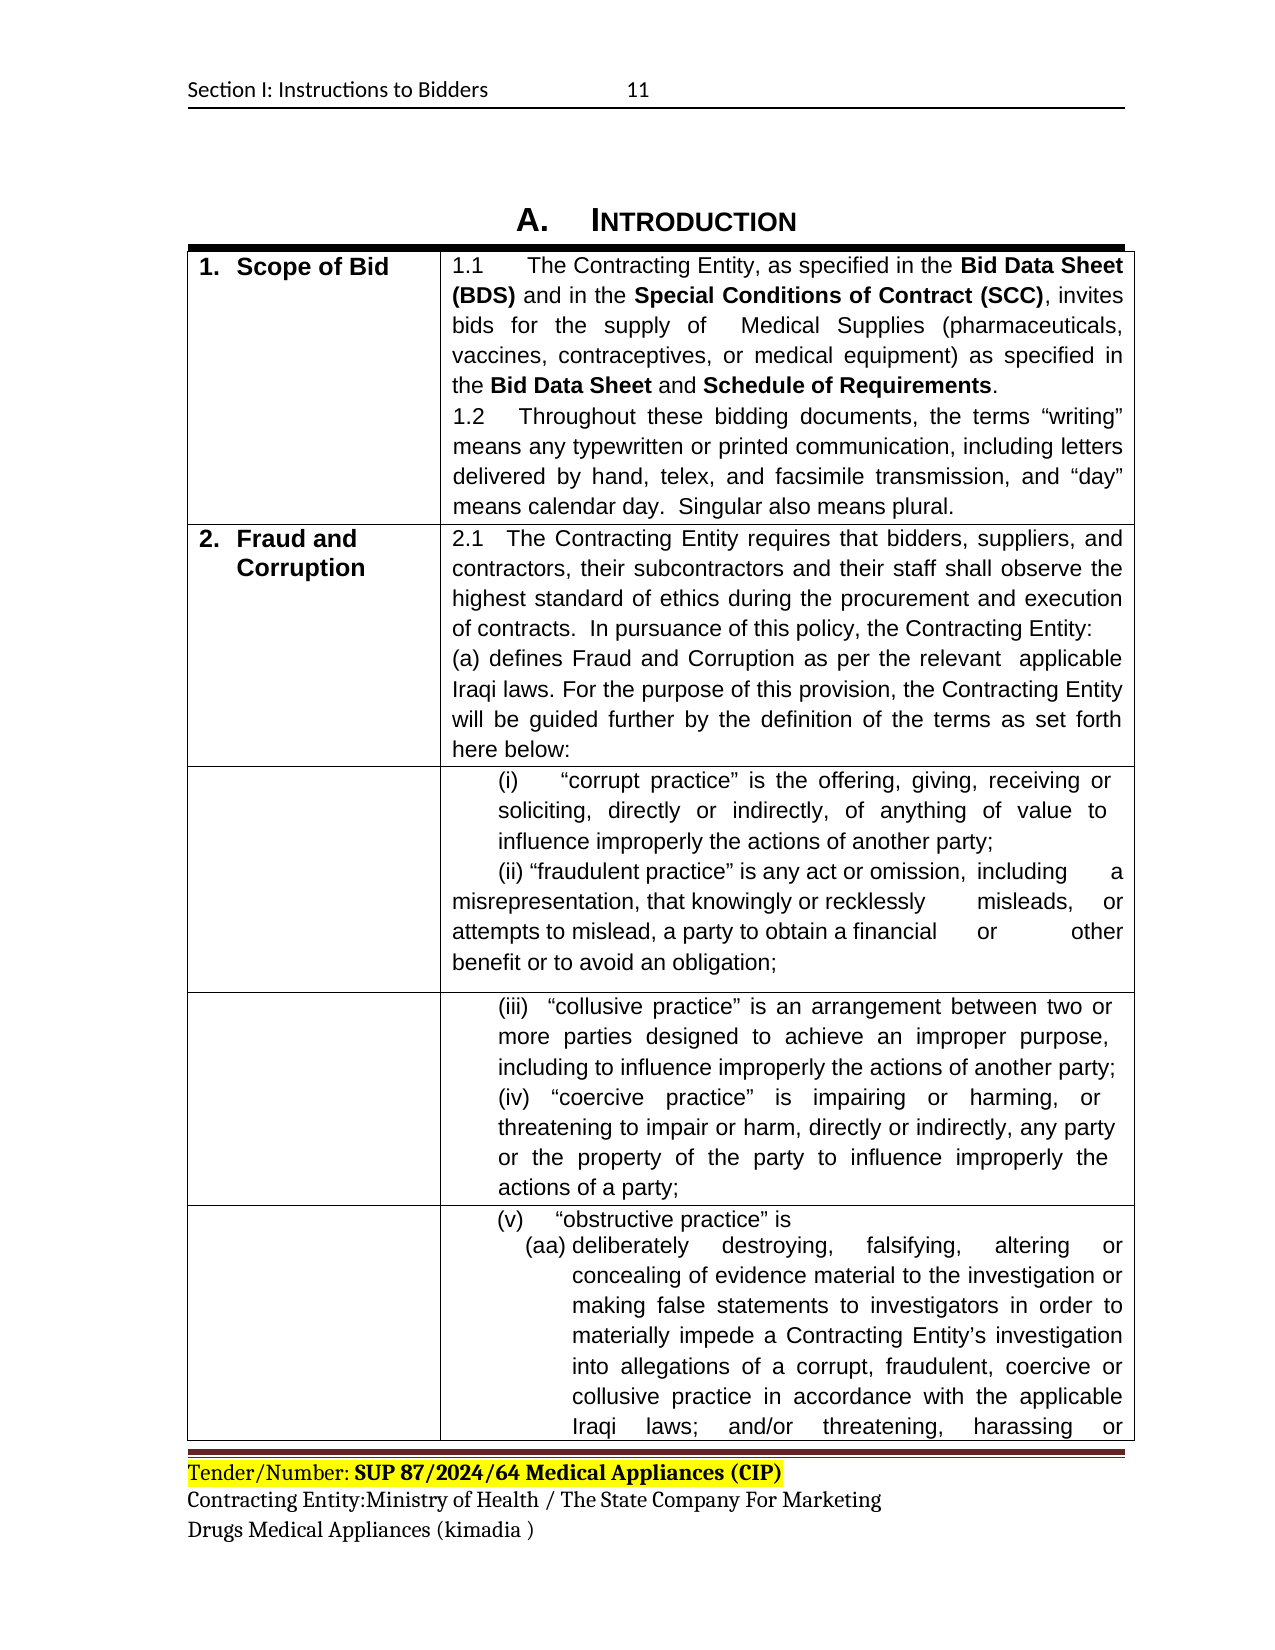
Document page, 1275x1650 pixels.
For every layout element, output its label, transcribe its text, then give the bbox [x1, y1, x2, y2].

table_cell [188, 1206, 440, 1439]
table_cell 2.1 The Contracting Entity requires that bidders, suppliers, and contractors, their subcontractors and their staff shall observe the highest standard of ethics during the procurement and execution of contracts. In pursuance of this policy, the Contracting Entity: (a) defines Fraud and Corruption as per the relevant applicable Iraqi laws. For the purpose of this provision, the Contracting Entity will be guided further by the definition of the terms as set forth here below: [441, 525, 1134, 766]
table_header 1.1 The Contracting Entity, as specified in the Bid Data Sheet (BDS) and in the Special Conditions of Contract (SCC), invites bids for the supply of Medical Supplies (pharmaceuticals, vaccines, contraceptives, or medical equipment) as specified in the Bid Data Sheet and Schedule of Requirements. 1.2 Throughout these bidding documents, the terms “writing” means any typewritten or printed communication, including letters delivered by hand, telex, and facsimile transmission, and “day” means calendar day. Singular also means plural. [441, 252, 1134, 523]
table_cell [188, 767, 440, 992]
table_cell [188, 993, 440, 1204]
table_cell 2. Fraud and Corruption [188, 525, 440, 766]
table_cell (iii) “collusive practice” is an arrangement between two or more parties designed to achieve an improper purpose, including to influence improperly the actions of another party; (iv) “coercive practice” is impairing or harming, or threatening to impair or harm, directly or indirectly, any party or the property of the party to influence improperly the actions of a party; [441, 993, 1134, 1204]
table_cell (i) “corrupt practice” is the offering, giving, receiving or soliciting, directly or indirectly, of anything of value to influence improperly the actions of another party; (ii) “fraudulent practice” is any act or omission, including a misrepresentation, that knowingly or recklessly misleads, or attempts to mislead, a party to obtain a financial or other benefit or to avoid an obligation; [441, 767, 1134, 992]
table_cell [441, 1206, 1134, 1439]
table_header 1. Scope of Bid [188, 252, 440, 523]
text A. Introduction [187, 199, 1125, 250]
